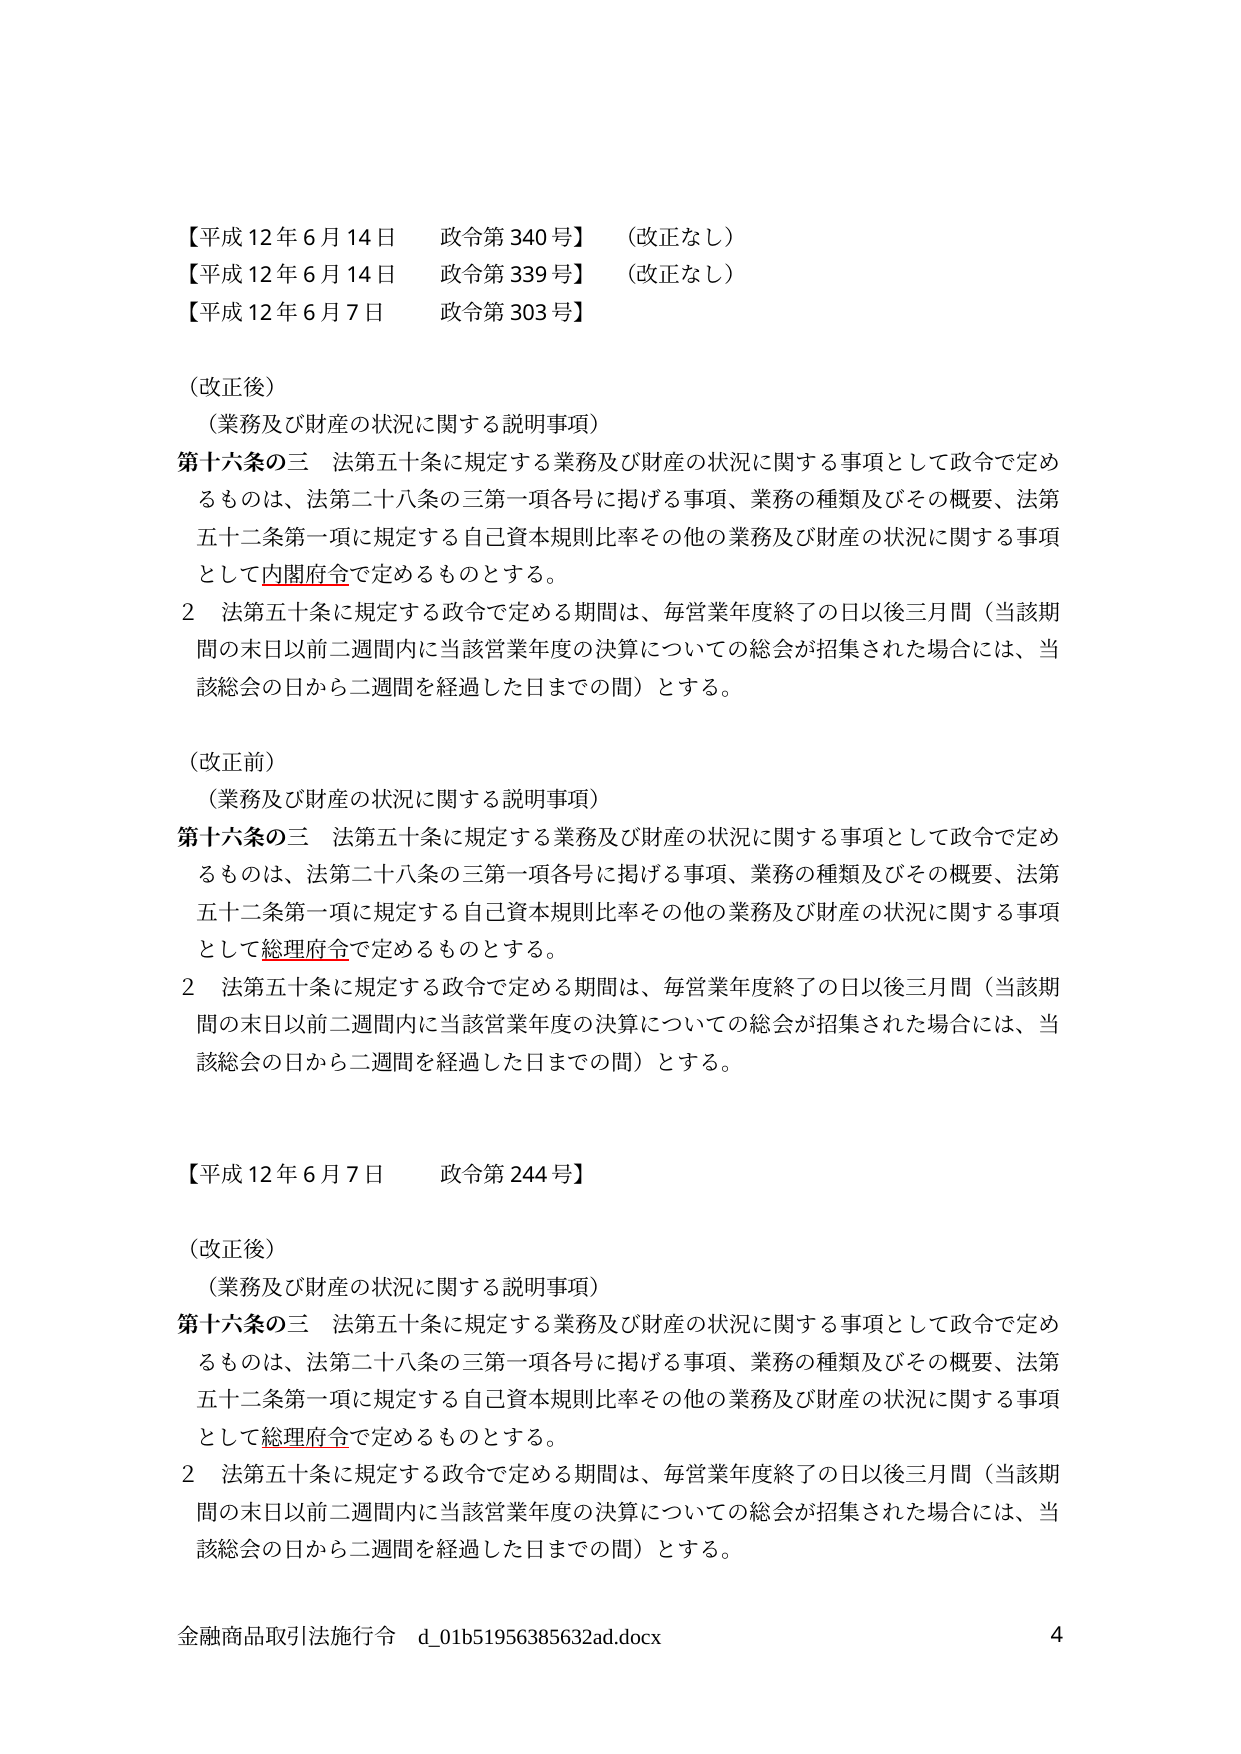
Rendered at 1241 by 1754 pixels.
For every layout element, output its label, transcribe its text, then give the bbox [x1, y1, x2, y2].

text （改正後） [177, 1229, 1063, 1267]
text （改正前） [177, 742, 1063, 779]
text （改正後） [177, 367, 1063, 404]
text 【平成12年6月14日 政令第339号】 （改正なし） [177, 254, 1063, 292]
text （業務及び財産の状況に関する説明事項） [196, 779, 1063, 817]
text （業務及び財産の状況に関する説明事項） [196, 404, 1063, 442]
text ２ 法第五十条に規定する政令で定める期間は、毎営業年度終了の日以後三月間（当該期間の末日以前二週間内に当該営業年度の決算についての総会が招集された場合には、当該総会の日から二週間を経過した日までの間）とする。 [177, 592, 1063, 704]
text 【平成12年6月14日 政令第340号】 （改正なし） [177, 217, 1063, 254]
text 第十六条の三 法第五十条に規定する業務及び財産の状況に関する事項として政令で定めるものは、法第二十八条の三第一項各号に掲げる事項、業務の種類及びその概要、法第五十二条第一項に規定する自己資本規則比率その他の業務及び財産の状況に関する事項として内閣府令で定めるものとする。 [177, 442, 1063, 592]
text ２ 法第五十条に規定する政令で定める期間は、毎営業年度終了の日以後三月間（当該期間の末日以前二週間内に当該営業年度の決算についての総会が招集された場合には、当該総会の日から二週間を経過した日までの間）とする。 [177, 967, 1063, 1079]
text 第十六条の三 法第五十条に規定する業務及び財産の状況に関する事項として政令で定めるものは、法第二十八条の三第一項各号に掲げる事項、業務の種類及びその概要、法第五十二条第一項に規定する自己資本規則比率その他の業務及び財産の状況に関する事項として総理府令で定めるものとする。 [177, 1304, 1063, 1454]
text 【平成12年6月7日 政令第303号】 [177, 292, 1063, 329]
text （業務及び財産の状況に関する説明事項） [196, 1267, 1063, 1304]
text 【平成12年6月7日 政令第244号】 [177, 1154, 1063, 1192]
text ２ 法第五十条に規定する政令で定める期間は、毎営業年度終了の日以後三月間（当該期間の末日以前二週間内に当該営業年度の決算についての総会が招集された場合には、当該総会の日から二週間を経過した日までの間）とする。 [177, 1454, 1063, 1567]
text 第十六条の三 法第五十条に規定する業務及び財産の状況に関する事項として政令で定めるものは、法第二十八条の三第一項各号に掲げる事項、業務の種類及びその概要、法第五十二条第一項に規定する自己資本規則比率その他の業務及び財産の状況に関する事項として総理府令で定めるものとする。 [177, 817, 1063, 967]
